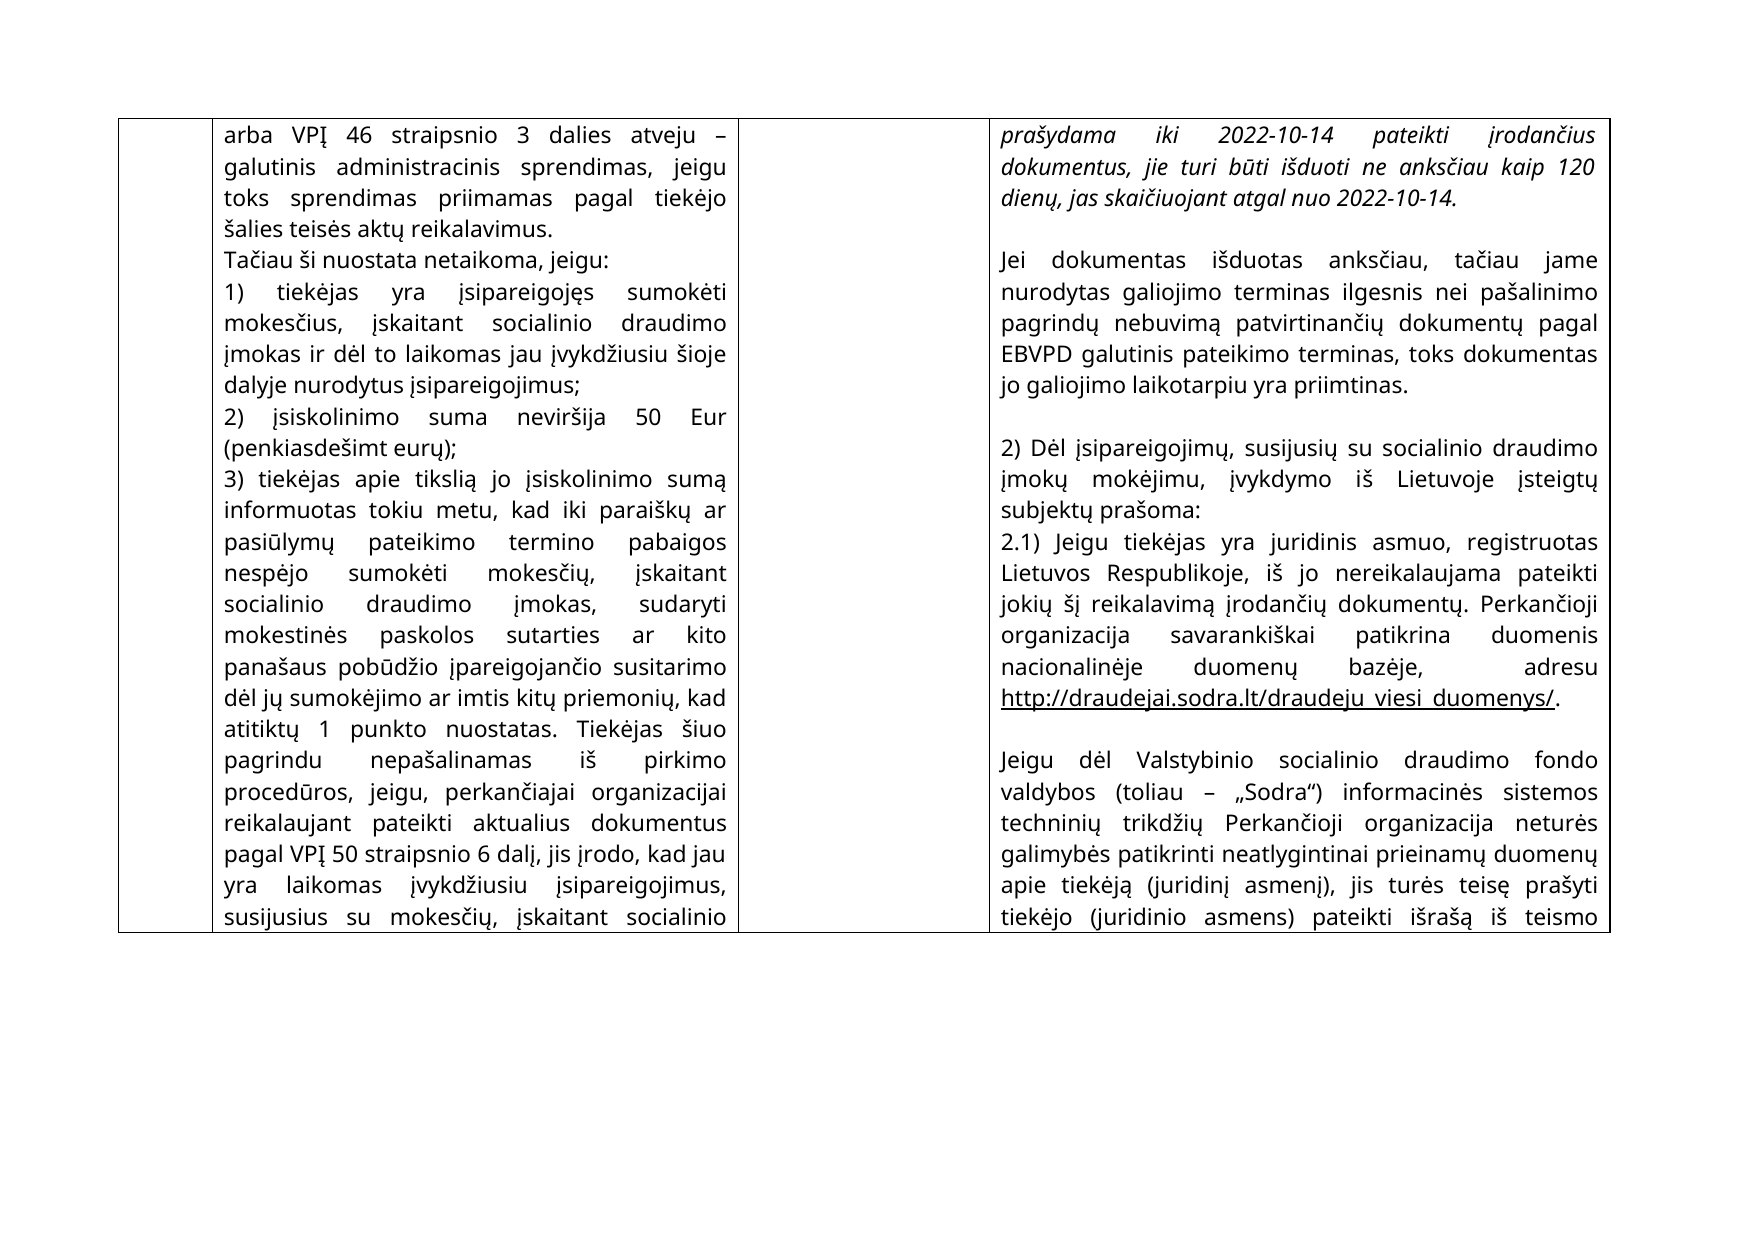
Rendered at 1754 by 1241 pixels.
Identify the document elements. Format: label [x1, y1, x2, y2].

table_cell [119, 119, 212, 932]
table_cell [213, 119, 738, 932]
table_cell [990, 119, 1609, 932]
table_cell [739, 119, 989, 932]
